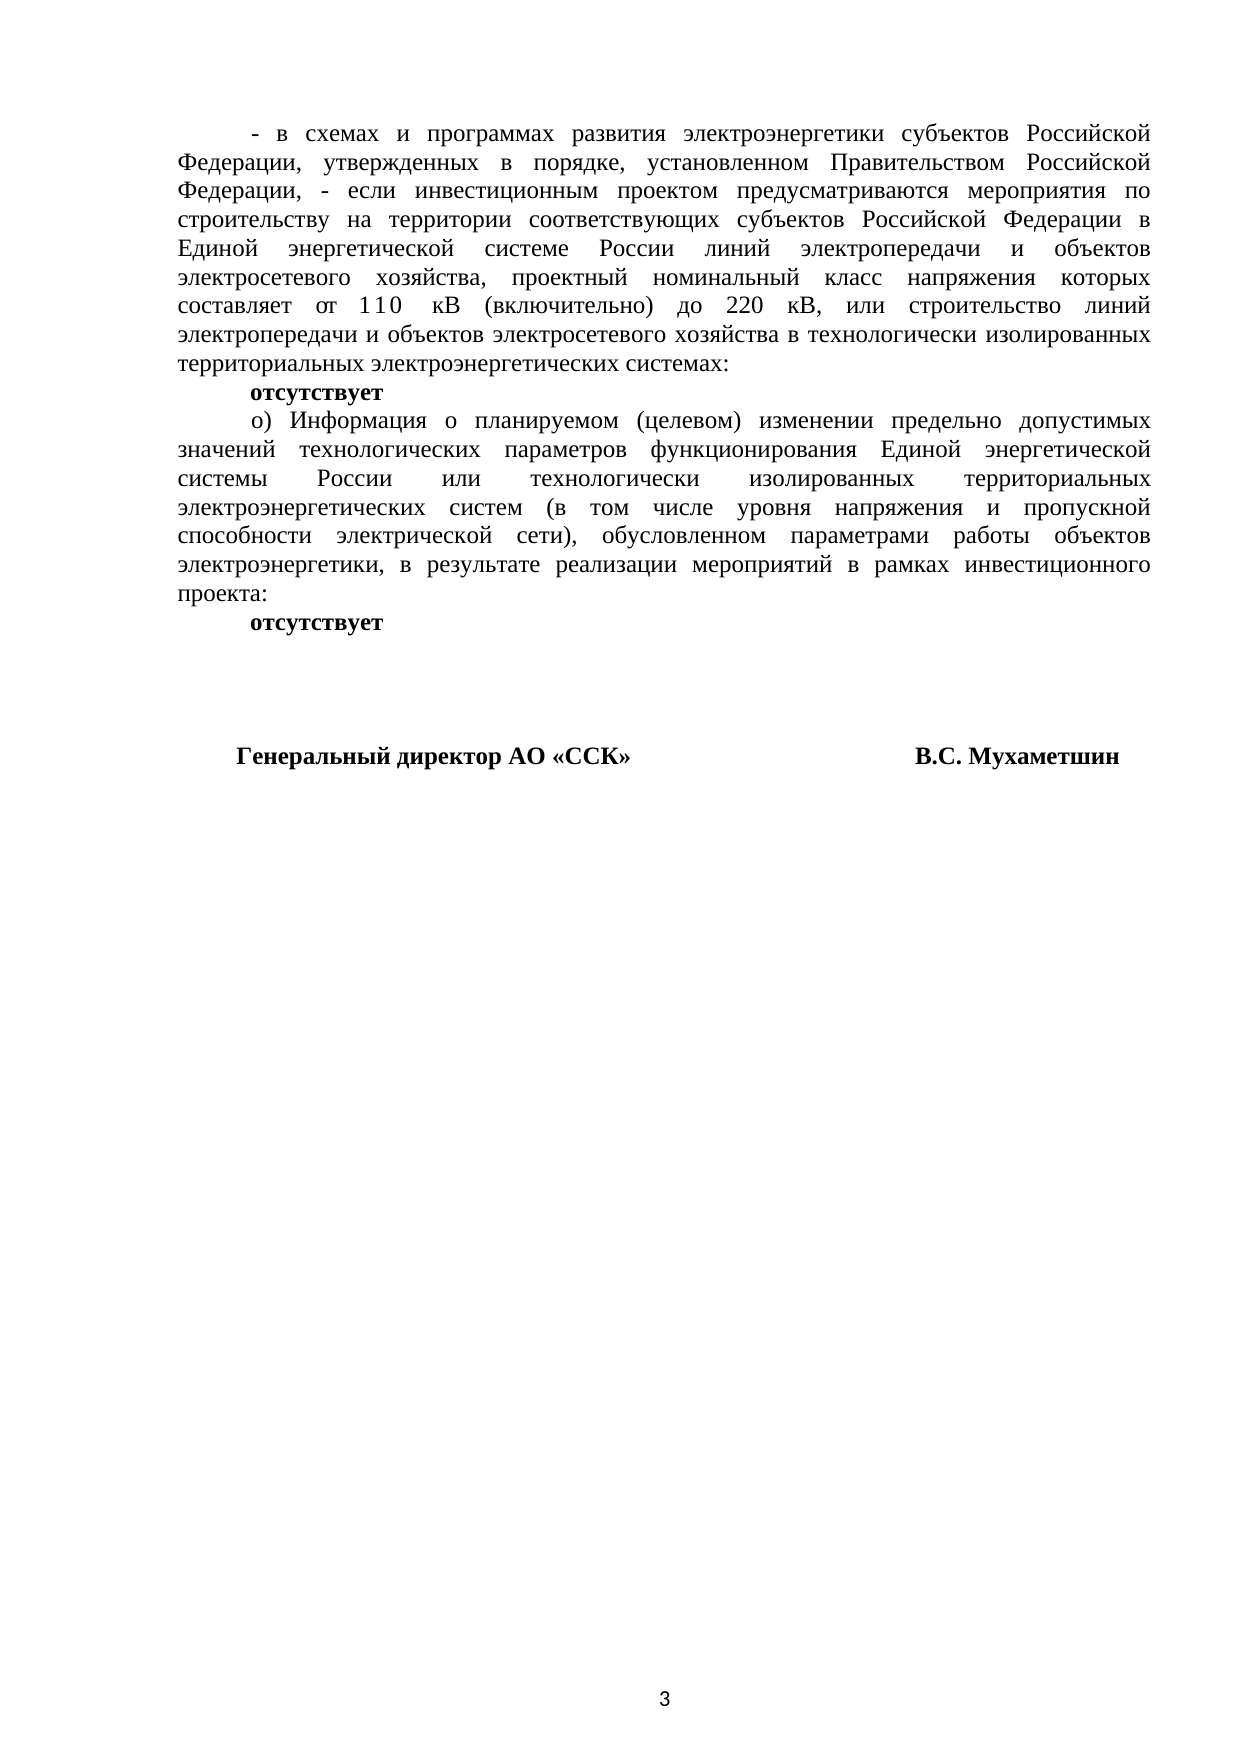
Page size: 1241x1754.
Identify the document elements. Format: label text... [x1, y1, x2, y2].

text отсутствует [177, 377, 1152, 406]
text - в схемах и программах развития электроэнергетики субъектов Российской Федерации, утвержденных в порядке, установленном Правительством Российской Федерации, - если инвестиционным проектом предусматриваются мероприятия по строительству на территории соответствующих субъектов Российской Федерации в Единой энергетической системе России линий электропередачи и объектов электросетевого хозяйства, проектный номинальный класс напряжения которых составляет от 110 кВ (включительно) до 220 кВ, или строительство линий электропередачи и объектов электросетевого хозяйства в технологически изолированных территориальных электроэнергетических системах: [177, 118, 1152, 377]
text отсутствует [177, 607, 1152, 636]
text Генеральный директор АО «ССК» В.С. Мухаметшин [177, 741, 1152, 770]
text о) Информация о планируемом (целевом) изменении предельно допустимых значений технологических параметров функционирования Единой энергетической системы России или технологически изолированных территориальных электроэнергетических систем (в том числе уровня напряжения и пропускной способности электрической сети), обусловленном параметрами работы объектов электроэнергетики, в результате реализации мероприятий в рамках инвестиционного проекта: [177, 406, 1152, 607]
